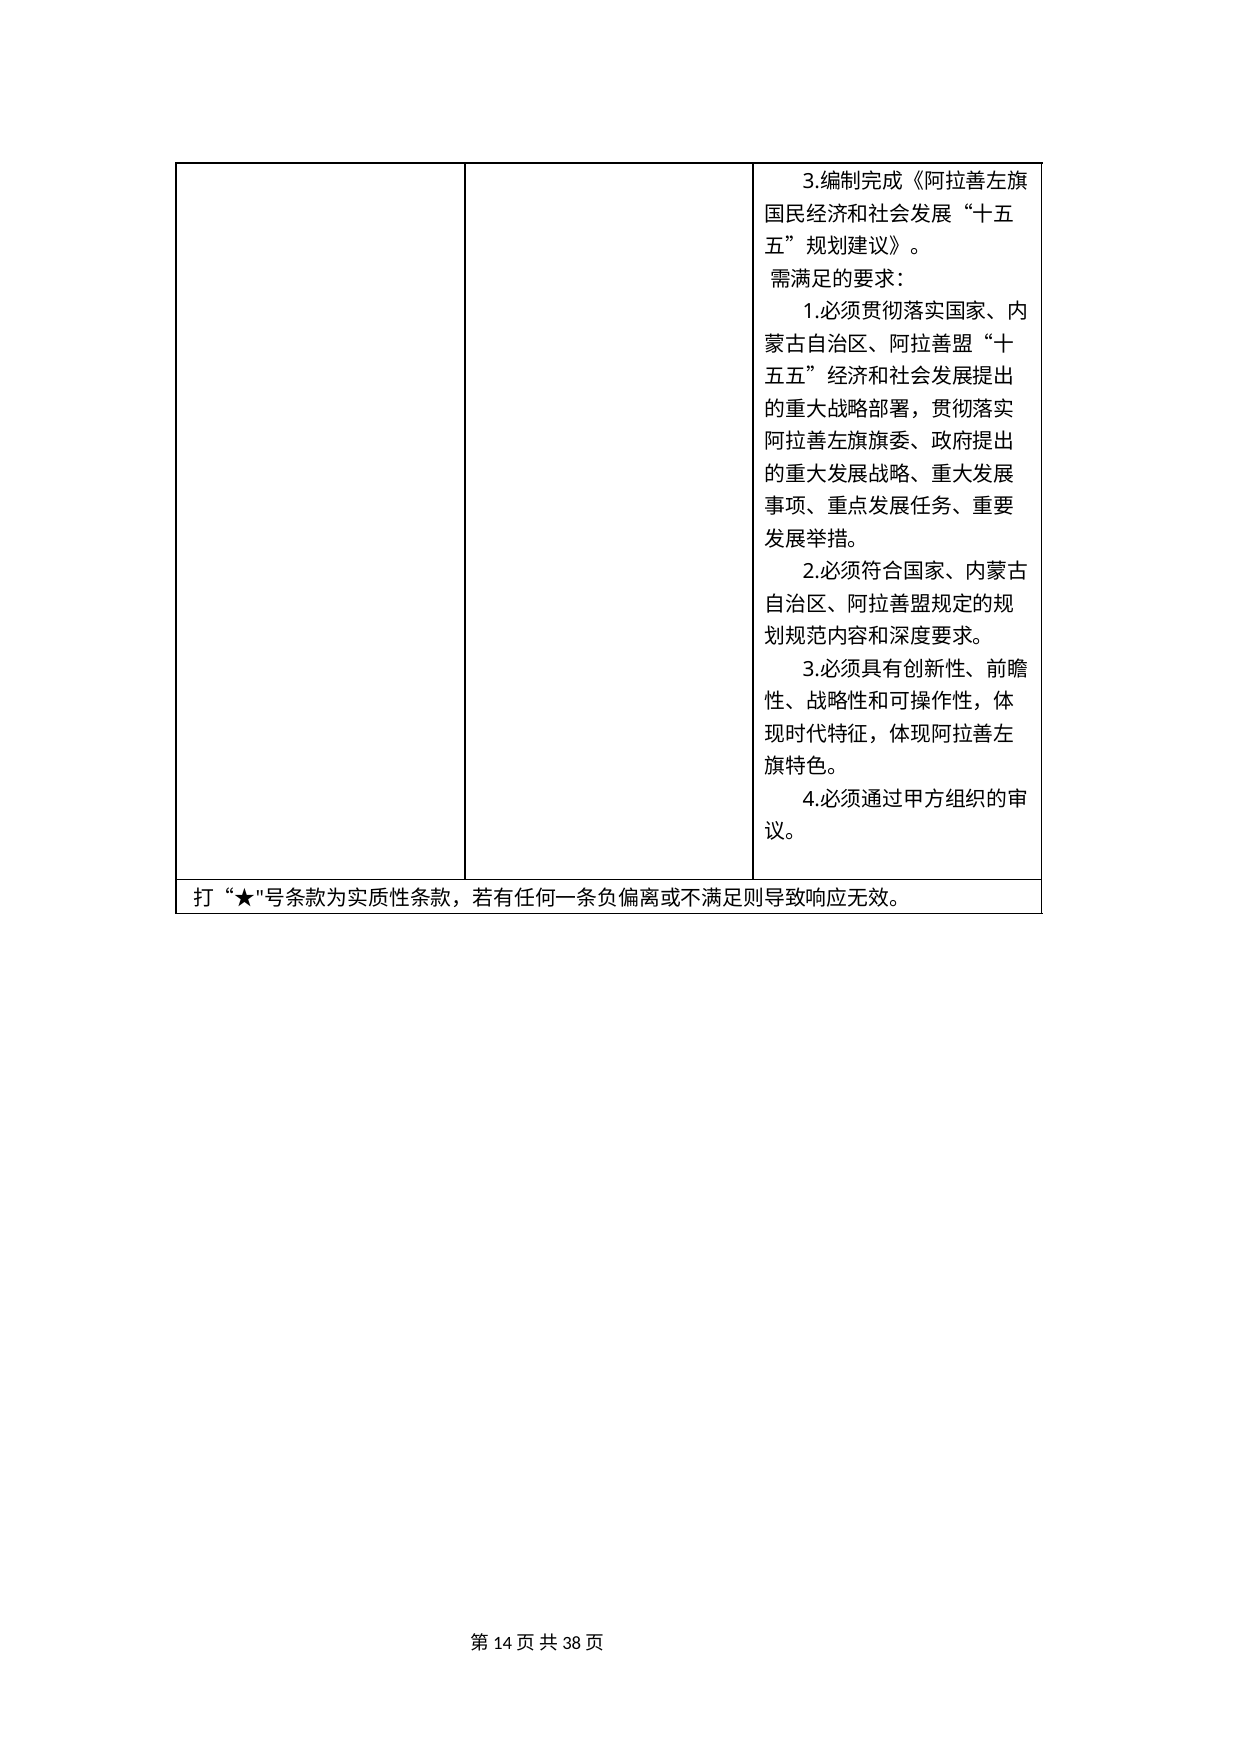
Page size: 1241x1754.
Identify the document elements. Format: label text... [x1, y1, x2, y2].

table_cell 打“★"号条款为实质性条款，若有任何一条负偏离或不满足则导致响应无效。 [177, 880, 1041, 913]
table_cell [466, 164, 752, 878]
table_cell 1 [177, 164, 464, 878]
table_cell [754, 164, 1041, 878]
